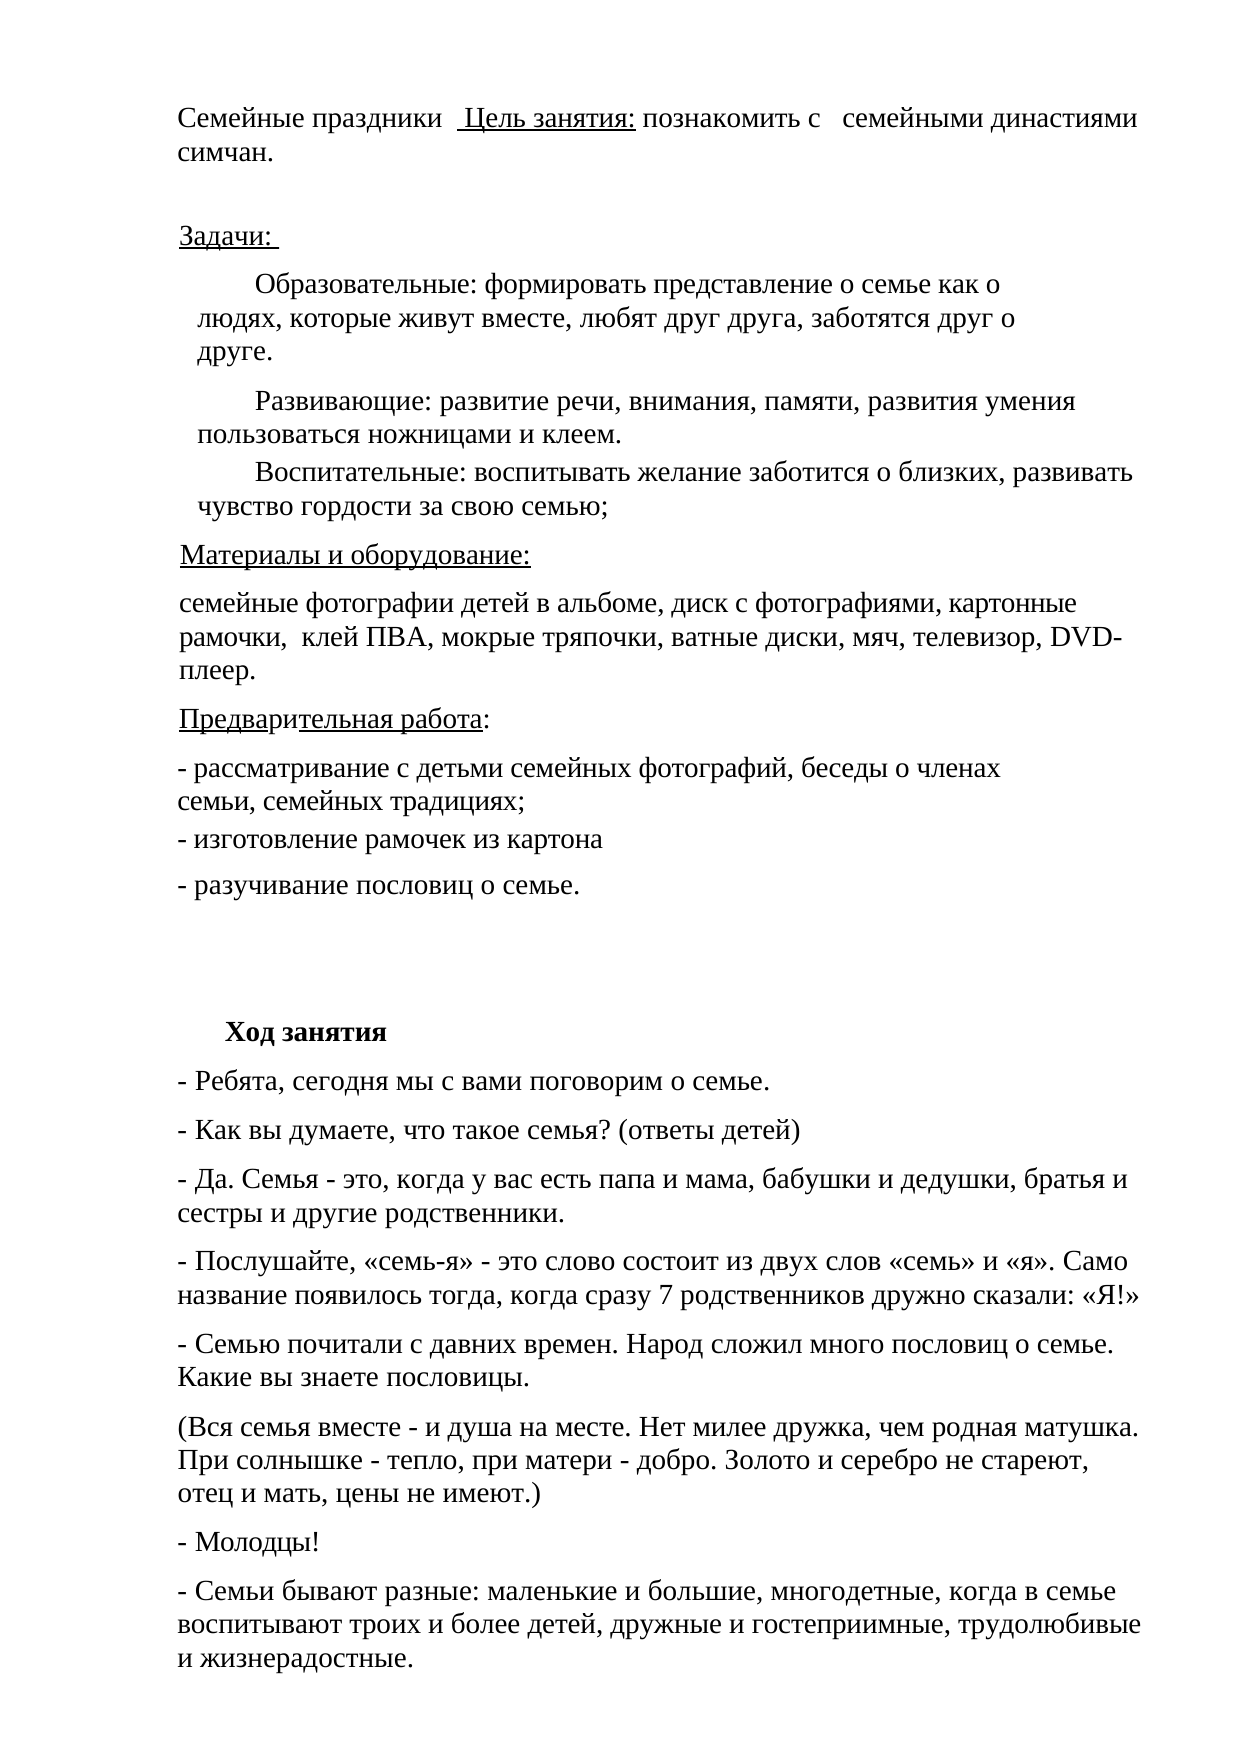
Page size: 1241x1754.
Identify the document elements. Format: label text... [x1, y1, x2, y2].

list Молодцы! [177, 1524, 1148, 1558]
list Как вы думаете, что такое семья? (ответы детей) [177, 1100, 1148, 1149]
text Материалы и оборудование: [179, 537, 1148, 571]
text Воспитательные: воспитывать желание заботится о близких, развивать чувство гордости за свою семью; [197, 455, 1148, 522]
text Образовательные: формировать представление о семье как о людях, которые живут вместе, любят друг друга, заботятся друг о друге. [197, 267, 1084, 368]
list Семьи бывают разные: маленькие и большие, многодетные, когда в семье воспитывают троих и более детей, дружные и гостеприимные, трудолюбивые и жизнерадостные. [177, 1573, 1148, 1674]
text Развивающие: развитие речи, внимания, памяти, развития умения пользоваться ножницами и клеем. [197, 383, 1084, 450]
text - рассматривание с детьми семейных фотографий, беседы о членах семьи, семейных традициях; [177, 751, 1084, 818]
text - изготовление рамочек из картона [177, 823, 764, 856]
text Предварительная работа: [178, 701, 1148, 734]
text Ход занятия [224, 1002, 1148, 1051]
list Послушайте, «семь-я» - это слово состоит из двух слов «семь» и «я». Само название появилось тогда, когда сразу 7 родственников дружно сказали: «Я!» [177, 1244, 1148, 1311]
text Семейные праздники Цель занятия: познакомить с семейными династиями симчан. [177, 100, 1148, 167]
list Ребята, сегодня мы с вами поговорим о семье. [177, 1051, 1148, 1100]
text семейные фотографии детей в альбоме, диск с фотографиями, картонные рамочки, клей ПВА, мокрые тряпочки, ватные диски, мяч, телевизор, DVD- плеер. [179, 586, 1148, 686]
list Семью почитали с давних времен. Народ сложил много пословиц о семье. Какие вы знаете пословицы. [177, 1327, 1148, 1394]
list Да. Семья - это, когда у вас есть папа и мама, бабушки и дедушки, братья и сестры и другие родственники. [177, 1162, 1148, 1229]
text - разучивание пословиц о семье. [177, 856, 892, 904]
text (Вся семья вместе - и душа на месте. Нет милее дружка, чем родная матушка. При солнышке - тепло, при матери - добро. Золото и серебро не стареют, отец и мать, цены не имеют.) [177, 1410, 1148, 1509]
text Задачи: [179, 218, 1148, 251]
